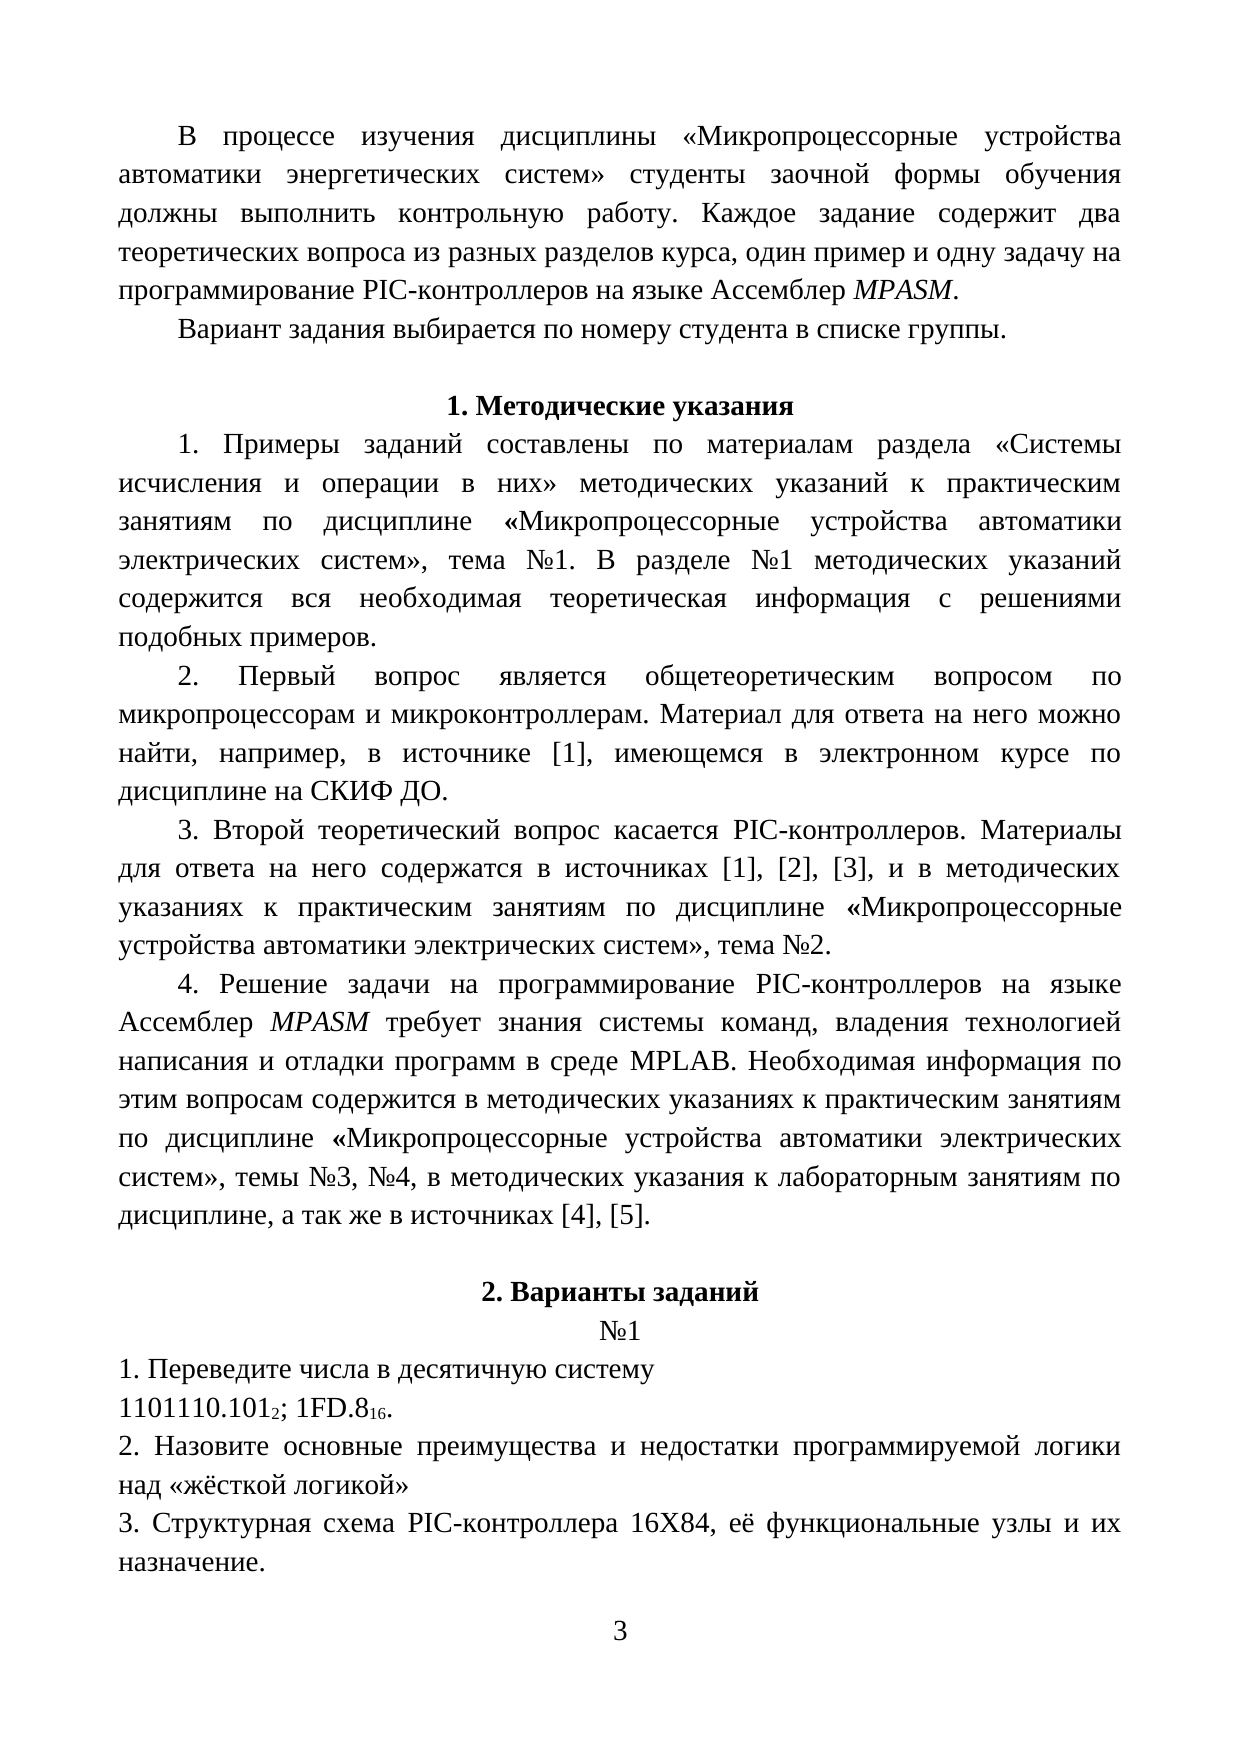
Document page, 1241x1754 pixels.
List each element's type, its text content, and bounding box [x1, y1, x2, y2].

text 1101110.1012; 1FD.816. [118, 1390, 1122, 1423]
text №1 [118, 1313, 1122, 1346]
text 4. Решение задачи на программирование PIC-контроллеров на языке Ассемблер MPASM требует знания системы команд, владения технологией написания и отладки программ в среде MPLAB. Необходимая информация по этим вопросам содержится в методических указаниях к практическим занятиям по дисциплине «Микропроцессорные устройства автоматики электрических систем», темы №3, №4, в методических указания к лабораторным занятиям по дисциплине, а так же в источниках [4], [5]. [118, 966, 1122, 1231]
text 1. Примеры заданий составлены по материалам раздела «Системы исчисления и операции в них» методических указаний к практическим занятиям по дисциплине «Микропроцессорные устройства автоматики электрических систем», тема №1. В разделе №1 методических указаний содержится вся необходимая теоретическая информация с решениями подобных примеров. [118, 426, 1122, 653]
text 1. Методические указания [118, 388, 1122, 421]
text В процессе изучения дисциплины «Микропроцессорные устройства автоматики энергетических систем» студенты заочной формы обучения должны выполнить контрольную работу. Каждое задание содержит два теоретических вопроса из разных разделов курса, один пример и одну задачу на программирование PIC-контроллеров на языке Ассемблер MPASM. [118, 118, 1122, 306]
text Вариант задания выбирается по номеру студента в списке группы. [118, 311, 1122, 344]
text 1. Переведите числа в десятичную систему [118, 1351, 1122, 1385]
text 3. Второй теоретический вопрос касается PIC-контроллеров. Материалы для ответа на него содержатся в источниках [1], [2], [3], и в методических указаниях к практическим занятиям по дисциплине «Микропроцессорные устройства автоматики электрических систем», тема №2. [118, 812, 1122, 961]
text 2. Первый вопрос является общетеоретическим вопросом по микропроцессорам и микроконтроллерам. Материал для ответа на него можно найти, например, в источнике [1], имеющемся в электронном курсе по дисциплине на СКИФ ДО. [118, 658, 1122, 807]
text 2. Назовите основные преимущества и недостатки программируемой логики над «жёсткой логикой» [118, 1428, 1122, 1501]
text 3. Структурная схема PIC-контроллера 16Х84, её функциональные узлы и их назначение. [118, 1506, 1122, 1578]
text 2. Варианты заданий [118, 1274, 1122, 1308]
